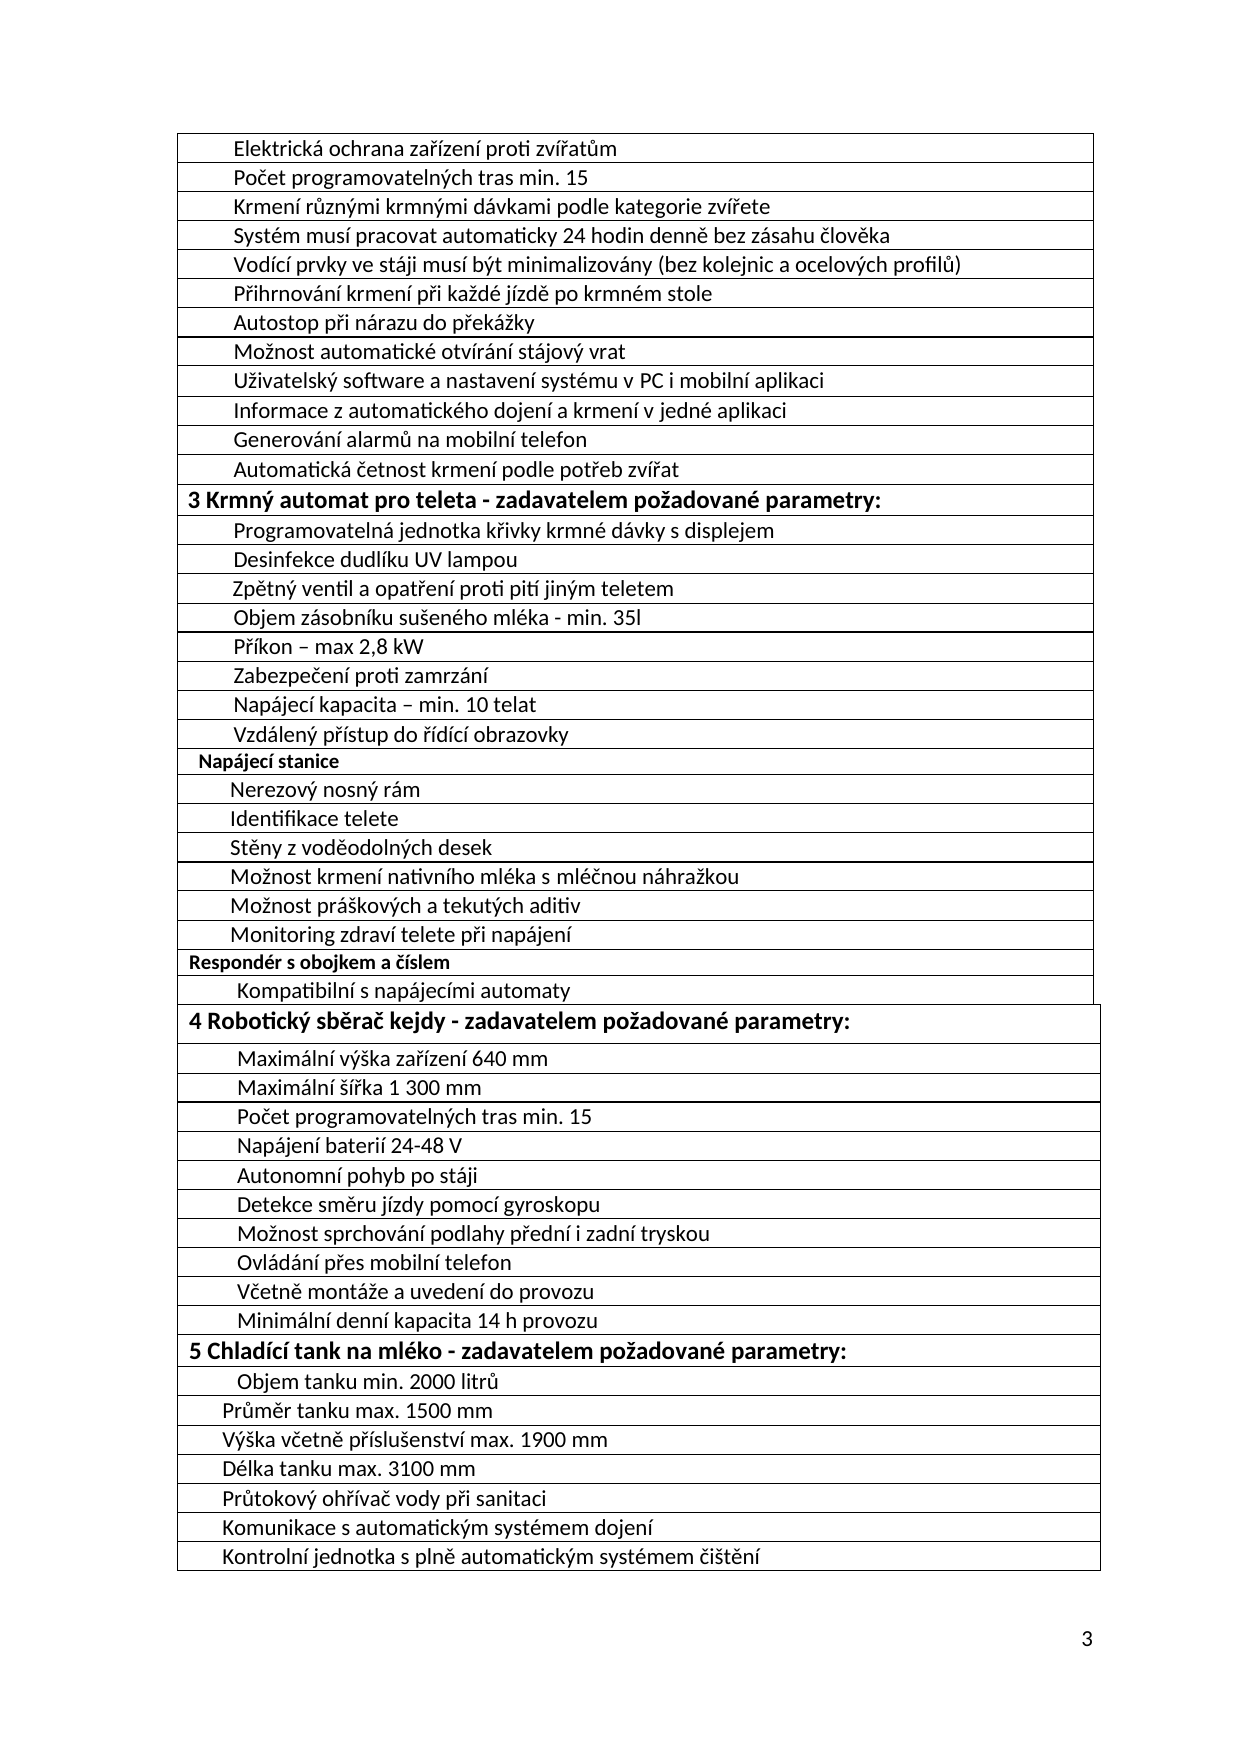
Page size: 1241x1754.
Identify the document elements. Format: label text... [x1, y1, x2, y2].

table_cell Uživatelský software a nastavení systému v PC i mobilní aplikaci [178, 366, 1093, 396]
table_cell Generování alarmů na mobilní telefon [178, 426, 1093, 454]
table_cell Možnost sprchování podlahy přední i zadní tryskou [178, 1219, 1100, 1247]
table_cell Počet programovatelných tras min. 15 [178, 1103, 1100, 1131]
table_cell Programovatelná jednotka křivky krmné dávky s displejem [178, 516, 1093, 544]
table_cell Autostop při nárazu do překážky [178, 308, 1093, 336]
table_cell Elektrická ochrana zařízení proti zvířatům [178, 134, 1093, 162]
table_cell Kontrolní jednotka s plně automatickým systémem čištění [178, 1542, 1100, 1570]
table_cell Minimální denní kapacita 14 h provozu [178, 1306, 1100, 1334]
table_cell Desinfekce dudlíku UV lampou [178, 545, 1093, 573]
table_cell Ovládání přes mobilní telefon [178, 1248, 1100, 1276]
table_cell Délka tanku max. 3100 mm [178, 1455, 1100, 1483]
table_cell Informace z automatického dojení a krmení v jedné aplikaci [178, 397, 1093, 424]
table_cell Systém musí pracovat automaticky 24 hodin denně bez zásahu člověka [178, 221, 1093, 249]
table_cell Krmení různými krmnými dávkami podle kategorie zvířete [178, 192, 1093, 220]
table_cell 3 Krmný automat pro teleta - zadavatelem požadované parametry: [178, 485, 1093, 515]
table_cell 5 Chladící tank na mléko - zadavatelem požadované parametry: [178, 1335, 1100, 1366]
table_cell Identifikace telete [178, 804, 1093, 832]
table_cell Kompatibilní s napájecími automaty [178, 976, 1093, 1004]
table_cell Výška včetně příslušenství max. 1900 mm [178, 1426, 1100, 1453]
table_cell Možnost krmení nativního mléka s mléčnou náhražkou [178, 863, 1093, 890]
table_cell Počet programovatelných tras min. 15 [178, 163, 1093, 191]
table_cell 4 Robotický sběrač kejdy - zadavatelem požadované parametry: [178, 1005, 1100, 1043]
table_cell Monitoring zdraví telete při napájení [178, 921, 1093, 948]
table_cell Vzdálený přístup do řídící obrazovky [178, 720, 1093, 748]
table_cell Možnost práškových a tekutých aditiv [178, 891, 1093, 919]
table_cell Detekce směru jízdy pomocí gyroskopu [178, 1190, 1100, 1218]
table_cell Stěny z voděodolných desek [178, 833, 1093, 861]
table_cell Napájecí stanice [178, 749, 1093, 774]
table_cell Respondér s obojkem a číslem [178, 950, 1093, 975]
table_cell Vodící prvky ve stáji musí být minimalizovány (bez kolejnic a ocelových profilů) [178, 250, 1093, 278]
table_cell Objem zásobníku sušeného mléka - min. 35l [178, 604, 1093, 631]
table_cell Příkon – max 2,8 kW [178, 633, 1093, 661]
table_cell Autonomní pohyb po stáji [178, 1161, 1100, 1189]
table_cell Automatická četnost krmení podle potřeb zvířat [178, 455, 1093, 484]
table_cell Napájení baterií 24-48 V [178, 1132, 1100, 1160]
table_cell Zpětný ventil a opatření proti pití jiným teletem [178, 574, 1093, 602]
table_cell Nerezový nosný rám [178, 775, 1093, 803]
table_cell Napájecí kapacita – min. 10 telat [178, 691, 1093, 719]
table_cell Zabezpečení proti zamrzání [178, 662, 1093, 689]
table_cell Maximální šířka 1 300 mm [178, 1074, 1100, 1101]
table_cell Přihrnování krmení při každé jízdě po krmném stole [178, 279, 1093, 307]
table_cell Průměr tanku max. 1500 mm [178, 1396, 1100, 1424]
table_cell Průtokový ohřívač vody při sanitaci [178, 1484, 1100, 1512]
table_cell Možnost automatické otvírání stájový vrat [178, 338, 1093, 365]
table_cell Včetně montáže a uvedení do provozu [178, 1277, 1100, 1305]
table_cell Komunikace s automatickým systémem dojení [178, 1513, 1100, 1541]
table_cell Objem tanku min. 2000 litrů [178, 1367, 1100, 1395]
table_cell Maximální výška zařízení 640 mm [178, 1044, 1100, 1072]
